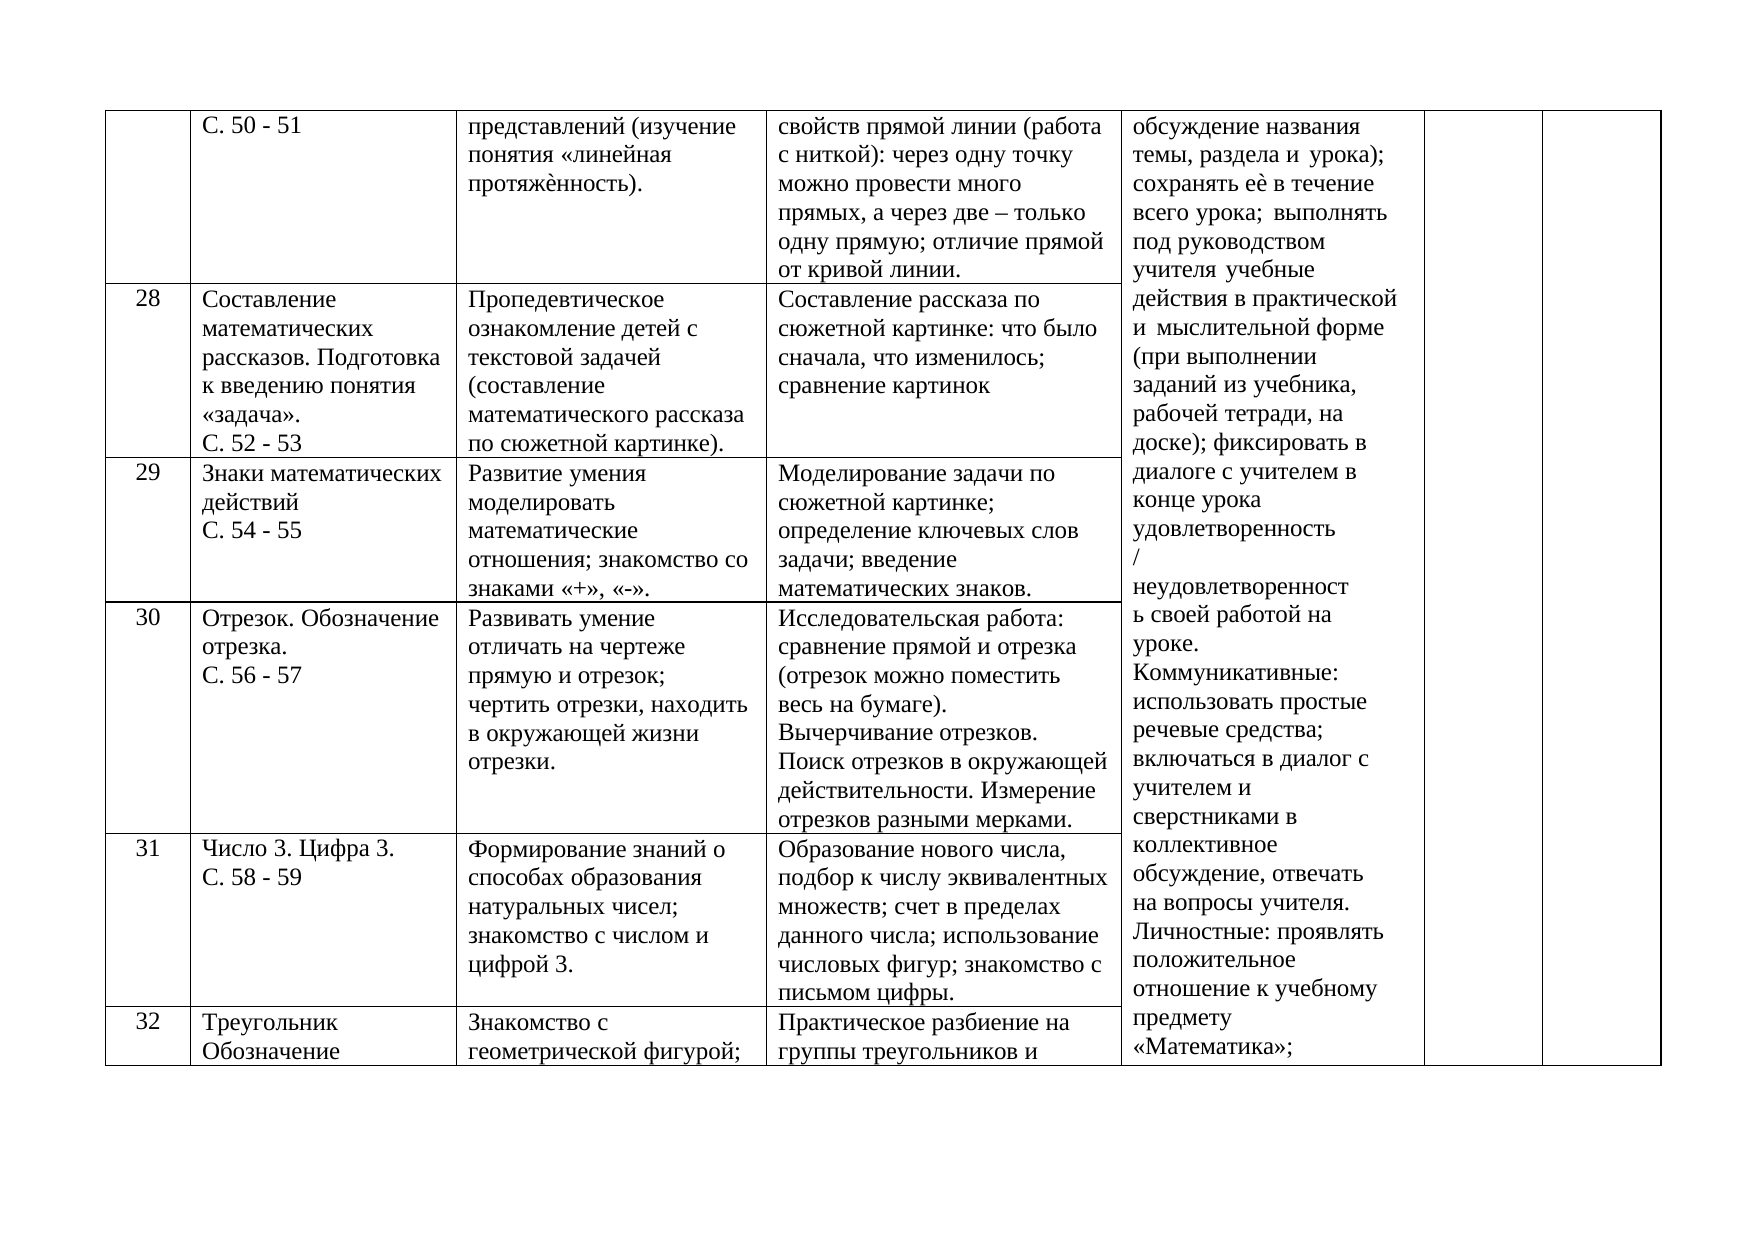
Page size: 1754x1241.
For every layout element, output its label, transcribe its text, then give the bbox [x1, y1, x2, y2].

table_cell 29 [106, 458, 190, 601]
table_header свойств прямой линии (работа с ниткой): через одну точку можно провести много прямых, а через две – только одну прямую; отличие прямой от кривой линии. [767, 111, 1121, 283]
table_cell Число 3. Цифра 3. С. 58 - 59 [191, 834, 456, 1006]
table_header [1425, 111, 1542, 1064]
table_cell Развитие умения моделировать математические отношения; знакомство со знаками «+», «-». [457, 458, 766, 601]
table_cell Знакомство с геометрической фигурой; [457, 1007, 766, 1064]
table_cell Составление математических рассказов. Подготовка к введению понятия «задача». С. 52 - 53 [191, 284, 456, 457]
table_cell Отрезок. Обозначение отрезка. С. 56 - 57 [191, 603, 456, 832]
table_header представлений (изучение понятия «линейная протяжѐнность). [457, 111, 766, 283]
table_header С. 50 - 51 [191, 111, 456, 283]
table_cell Пропедевтическое ознакомление детей с текстовой задачей (составление математического рассказа по сюжетной картинке). [457, 284, 766, 457]
table_cell Практическое разбиение на группы треугольников и [767, 1007, 1121, 1064]
table_cell Развивать умение отличать на чертеже прямую и отрезок; чертить отрезки, находить в окружающей жизни отрезки. [457, 603, 766, 832]
table_header обсуждение названия темы, раздела и урока); сохранять еѐ в течение всего урока; выполнять под руководством учителя учебные действия в практической и мыслительной форме (при выполнении заданий из учебника, рабочей тетради, на доске); фиксировать в диалоге с учителем в конце урока удовлетворенность /неудовлетворенность своей работой на уроке. Коммуникативные: использовать простые речевые средства; включаться в диалог с учителем и сверстниками в коллективное обсуждение, отвечать на вопросы учителя. Личностные: проявлять положительное отношение к учебному предмету «Математика»; осознавать его значение, проявлять интерес к новому учебному материалу. [1122, 111, 1424, 1064]
table_cell Моделирование задачи по сюжетной картинке; определение ключевых слов задачи; введение математических знаков. [767, 458, 1121, 601]
table_cell Составление рассказа по сюжетной картинке: что было сначала, что изменилось; сравнение картинок [767, 284, 1121, 457]
table_cell 31 [106, 834, 190, 1006]
table_cell Знаки математических действий С. 54 - 55 [191, 458, 456, 601]
table_cell 32 [106, 1007, 190, 1064]
table_header [106, 111, 190, 283]
table_cell Исследовательская работа: сравнение прямой и отрезка (отрезок можно поместить весь на бумаге). Вычерчивание отрезков. Поиск отрезков в окружающей действительности. Измерение отрезков разными мерками. [767, 603, 1121, 832]
table_header [1543, 111, 1660, 1064]
table_cell 30 [106, 603, 190, 832]
table_cell Треугольник Обозначение [191, 1007, 456, 1064]
table_cell Формирование знаний о способах образования натуральных чисел; знакомство с числом и цифрой 3. [457, 834, 766, 1006]
table_cell 28 [106, 284, 190, 457]
